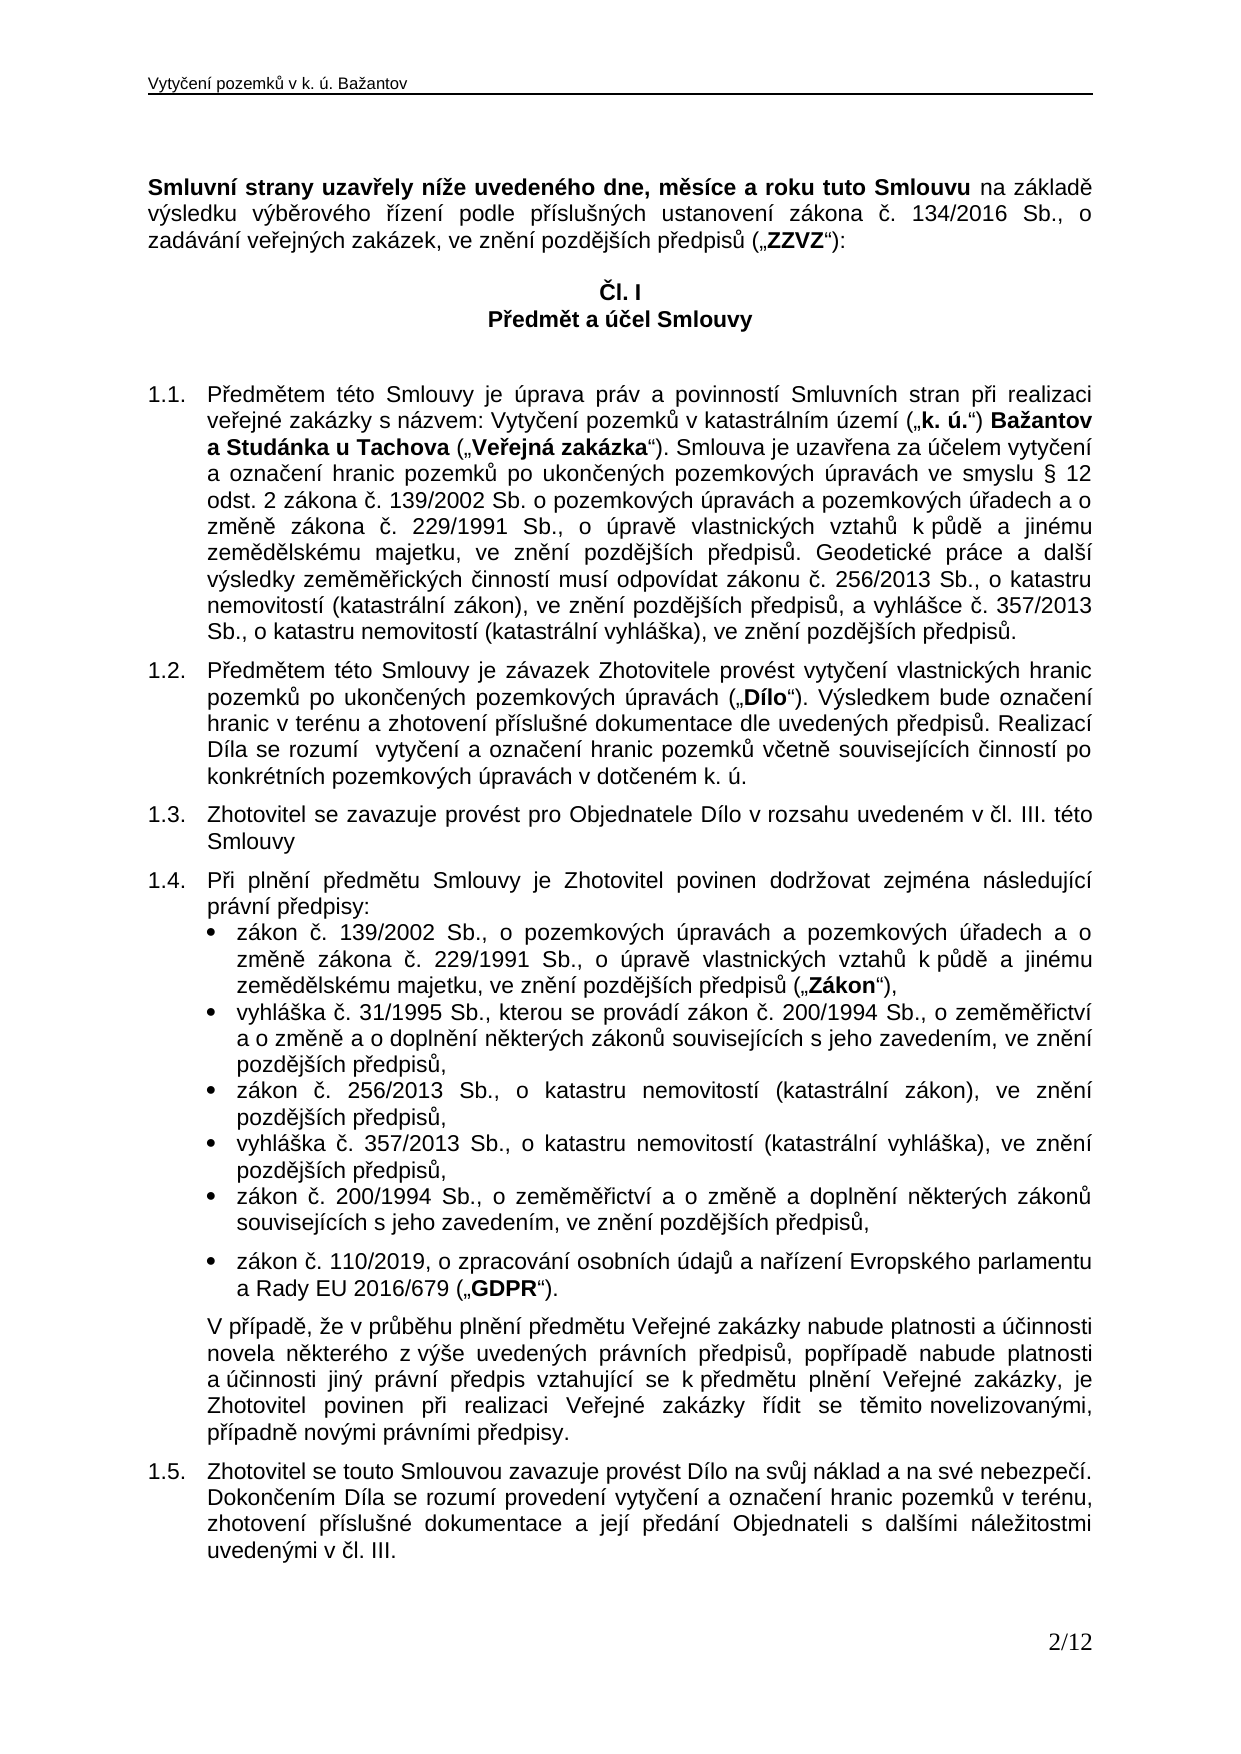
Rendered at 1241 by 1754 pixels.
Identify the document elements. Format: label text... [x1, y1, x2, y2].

text V případě, že v průběhu plnění předmětu Veřejné zakázky nabude platnosti a účinnosti novela některého z výše uvedených právních předpisů, popřípadě nabude platnosti a účinnosti jiný právní předpis vztahující se k předmětu plnění Veřejné zakázky, je Zhotovitel povinen při realizaci Veřejné zakázky řídit se těmito novelizovanými, případně novými právními předpisy. [148, 1313, 1093, 1445]
list vyhláška č. 31/1995 Sb., kterou se provádí zákon č. 200/1994 Sb., o zeměměřictví a o změně a o doplnění některých zákonů souvisejících s jeho zavedením, ve znění pozdějších předpisů, [207, 998, 1093, 1077]
list zákon č. 110/2019, o zpracování osobních údajů a nařízení Evropského parlamentu a Rady EU 2016/679 („GDPR“). [207, 1248, 1093, 1301]
list Při plnění předmětu Smlouvy je Zhotovitel povinen dodržovat zejména následující právní předpisy: [148, 867, 1093, 919]
list Zhotovitel se touto Smlouvou zavazuje provést Dílo na svůj náklad a na své nebezpečí. Dokončením Díla se rozumí provedení vytyčení a označení hranic pozemků v terénu, zhotovení příslušné dokumentace a její předání Objednateli s dalšími náležitostmi uvedenými v čl. III. [148, 1458, 1093, 1563]
list Zhotovitel se zavazuje provést pro Objednatele Dílo v rozsahu uvedeném v čl. III. této Smlouvy [148, 801, 1093, 854]
list vyhláška č. 357/2013 Sb., o katastru nemovitostí (katastrální vyhláška), ve znění pozdějších předpisů, [207, 1130, 1093, 1183]
list zákon č. 139/2002 Sb., o pozemkových úpravách a pozemkových úřadech a o změně zákona č. 229/1991 Sb., o úpravě vlastnických vztahů k půdě a jinému zemědělskému majetku, ve znění pozdějších předpisů („Zákon“), [207, 919, 1093, 998]
text Smluvní strany uzavřely níže uvedeného dne, měsíce a roku tuto Smlouvu na základě výsledku výběrového řízení podle příslušných ustanovení zákona č. 134/2016 Sb., o zadávání veřejných zakázek, ve znění pozdějších předpisů („ZZVZ“): [148, 174, 1093, 253]
subtitle Čl. I [148, 279, 1093, 306]
subtitle Předmět a účel Smlouvy [148, 306, 1093, 332]
list zákon č. 200/1994 Sb., o zeměměřictví a o změně a doplnění některých zákonů souvisejících s jeho zavedením, ve znění pozdějších předpisů, [207, 1183, 1093, 1236]
list Předmětem této Smlouvy je úprava práv a povinností Smluvních stran při realizaci veřejné zakázky s názvem: Vytyčení pozemků v katastrálním území („k. ú.“) Bažantov a Studánka u Tachova („Veřejná zakázka“). Smlouva je uzavřena za účelem vytyčení a označení hranic pozemků po ukončených pozemkových úpravách ve smyslu § 12 odst. 2 zákona č. 139/2002 Sb. o pozemkových úpravách a pozemkových úřadech a o změně zákona č. 229/1991 Sb., o úpravě vlastnických vztahů k půdě a jinému zemědělskému majetku, ve znění pozdějších předpisů. Geodetické práce a další výsledky zeměměřických činností musí odpovídat zákonu č. 256/2013 Sb., o katastru nemovitostí (katastrální zákon), ve znění pozdějších předpisů, a vyhlášce č. 357/2013 Sb., o katastru nemovitostí (katastrální vyhláška), ve znění pozdějších předpisů. [148, 381, 1093, 645]
list zákon č. 256/2013 Sb., o katastru nemovitostí (katastrální zákon), ve znění pozdějších předpisů, [207, 1077, 1093, 1130]
list Předmětem této Smlouvy je závazek Zhotovitele provést vytyčení vlastnických hranic pozemků po ukončených pozemkových úpravách („Dílo“). Výsledkem bude označení hranic v terénu a zhotovení příslušné dokumentace dle uvedených předpisů. Realizací Díla se rozumí vytyčení a označení hranic pozemků včetně souvisejících činností po konkrétních pozemkových úpravách v dotčeném k. ú. [148, 657, 1093, 789]
